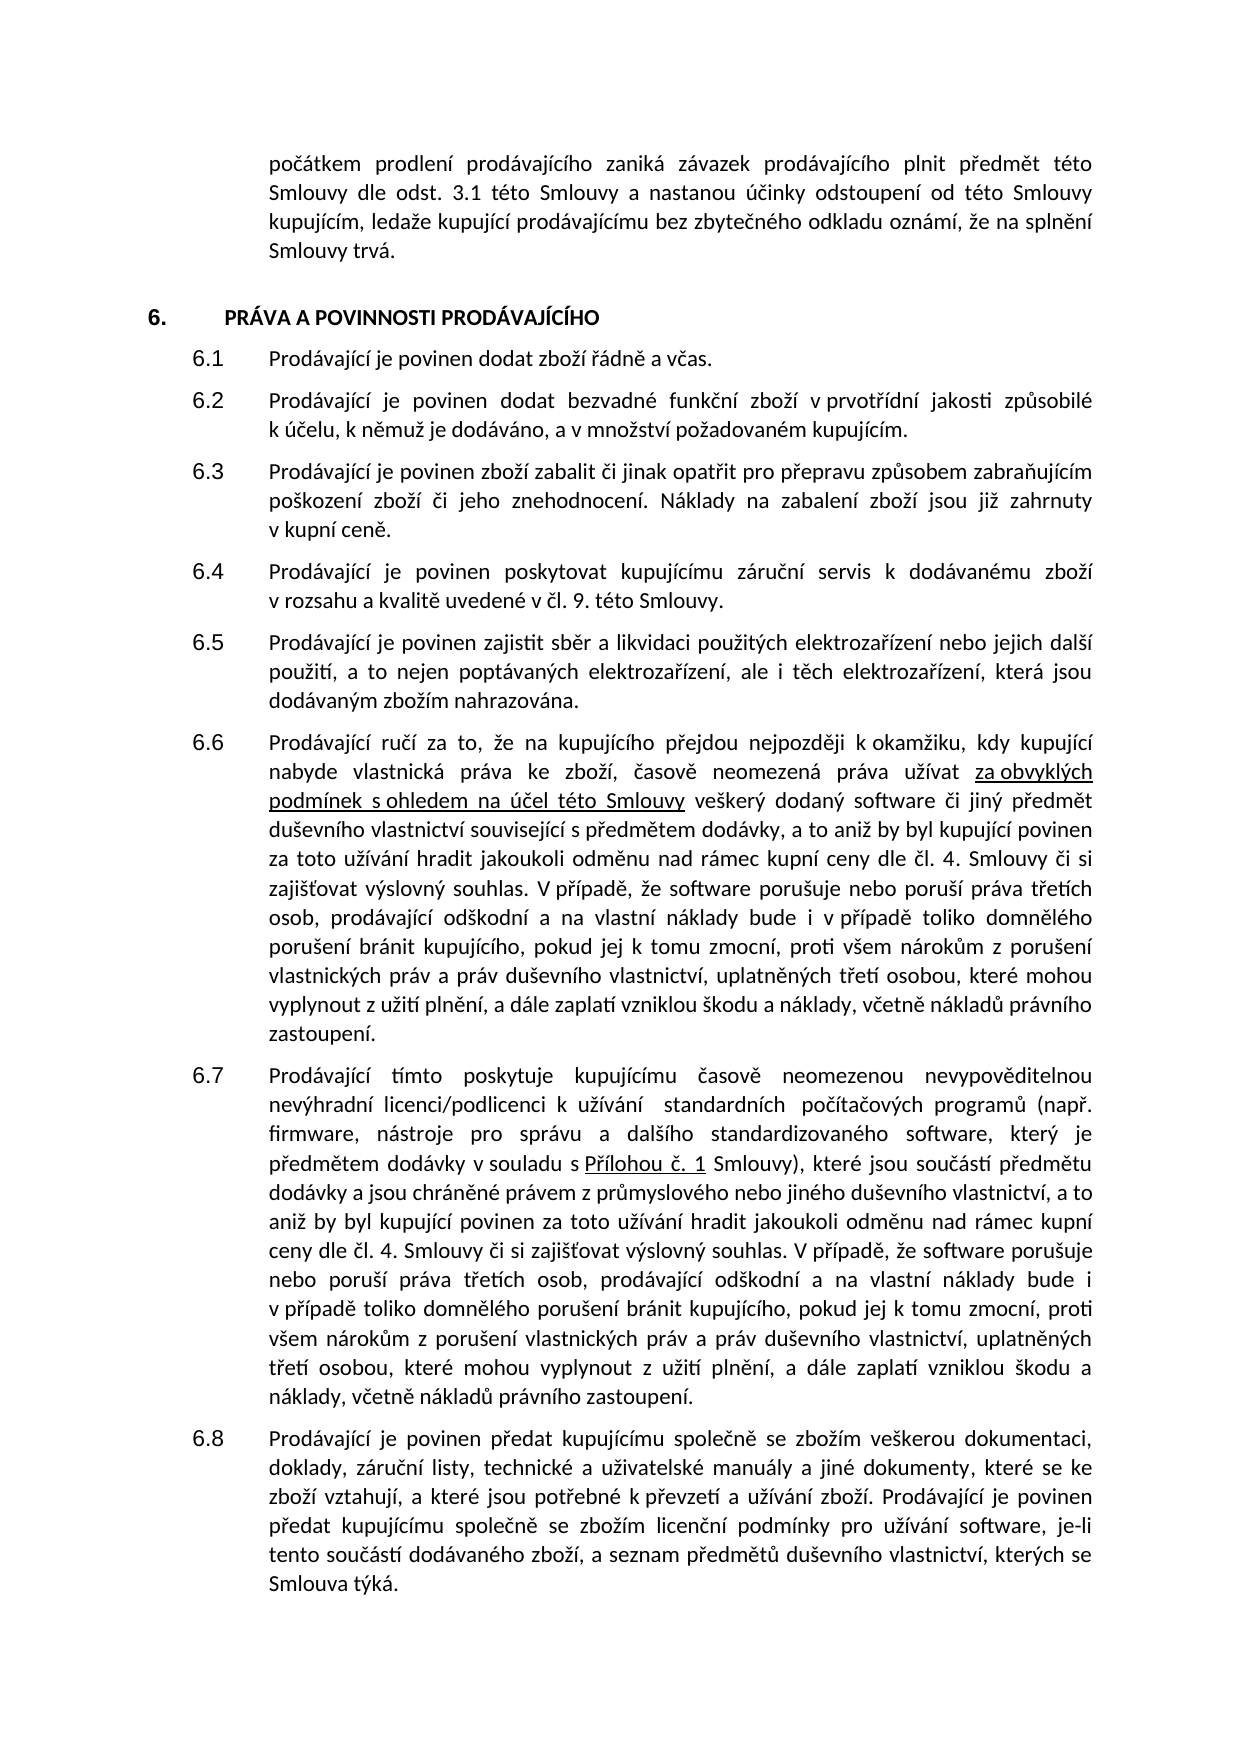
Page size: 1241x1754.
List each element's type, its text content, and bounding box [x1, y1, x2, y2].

text Prodávající tímto poskytuje kupujícímu časově neomezenou nevypověditelnou nevýhradní licenci/podlicenci k užívání standardních počítačových programů (např. firmware, nástroje pro správu a dalšího standardizovaného software, který je předmětem dodávky v souladu s Přílohou č. 1 Smlouvy), které jsou součástí předmětu dodávky a jsou chráněné právem z průmyslového nebo jiného duševního vlastnictví, a to aniž by byl kupující povinen za toto užívání hradit jakoukoli odměnu nad rámec kupní ceny dle čl. 4. Smlouvy či si zajišťovat výslovný souhlas. V případě, že software porušuje nebo poruší práva třetích osob, prodávající odškodní a na vlastní náklady bude i v případě toliko domnělého porušení bránit kupujícího, pokud jej k tomu zmocní, proti všem nárokům z porušení vlastnických práv a práv duševního vlastnictví, uplatněných třetí osobou, které mohou vyplynout z užití plnění, a dále zaplatí vzniklou škodu a náklady, včetně nákladů právního zastoupení. [192, 1060, 1093, 1410]
text Prodávající je povinen zboží zabalit či jinak opatřit pro přepravu způsobem zabraňujícím poškození zboží či jeho znehodnocení. Náklady na zabalení zboží jsou již zahrnuty v kupní ceně. [192, 456, 1093, 543]
text Prodávající je povinen dodat bezvadné funkční zboží v prvotřídní jakosti způsobilé k účelu, k němuž je dodáváno, a v množství požadovaném kupujícím. [192, 385, 1093, 443]
text Prodávající je povinen zajistit sběr a likvidaci použitých elektrozařízení nebo jejich další použití, a to nejen poptávaných elektrozařízení, ale i těch elektrozařízení, která jsou dodávaným zbožím nahrazována. [192, 627, 1093, 714]
text Prodávající je povinen předat kupujícímu společně se zbožím veškerou dokumentaci, doklady, záruční listy, technické a uživatelské manuály a jiné dokumenty, které se ke zboží vztahují, a které jsou potřebné k převzetí a užívání zboží. Prodávající je povinen předat kupujícímu společně se zbožím licenční podmínky pro užívání software, je-li tento součástí dodávaného zboží, a seznam předmětů duševního vlastnictví, kterých se Smlouva týká. [192, 1423, 1093, 1598]
text PRÁVA A POVINNOSTI PRODÁVAJÍCÍHO [148, 302, 1093, 331]
text Prodávající je povinen dodat zboží řádně a včas. [192, 343, 1093, 373]
text Prodávající je povinen poskytovat kupujícímu záruční servis k dodávanému zboží v rozsahu a kvalitě uvedené v čl. 9. této Smlouvy. [192, 556, 1093, 614]
text Prodávající ručí za to, že na kupujícího přejdou nejpozději k okamžiku, kdy kupující nabyde vlastnická práva ke zboží, časově neomezená práva užívat za obvyklých podmínek s ohledem na účel této Smlouvy veškerý dodaný software či jiný předmět duševního vlastnictví související s předmětem dodávky, a to aniž by byl kupující povinen za toto užívání hradit jakoukoli odměnu nad rámec kupní ceny dle čl. 4. Smlouvy či si zajišťovat výslovný souhlas. V případě, že software porušuje nebo poruší práva třetích osob, prodávající odškodní a na vlastní náklady bude i v případě toliko domnělého porušení bránit kupujícího, pokud jej k tomu zmocní, proti všem nárokům z porušení vlastnických práv a práv duševního vlastnictví, uplatněných třetí osobou, které mohou vyplynout z užití plnění, a dále zaplatí vzniklou škodu a náklady, včetně nákladů právního zastoupení. [192, 727, 1093, 1048]
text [192, 148, 1093, 264]
